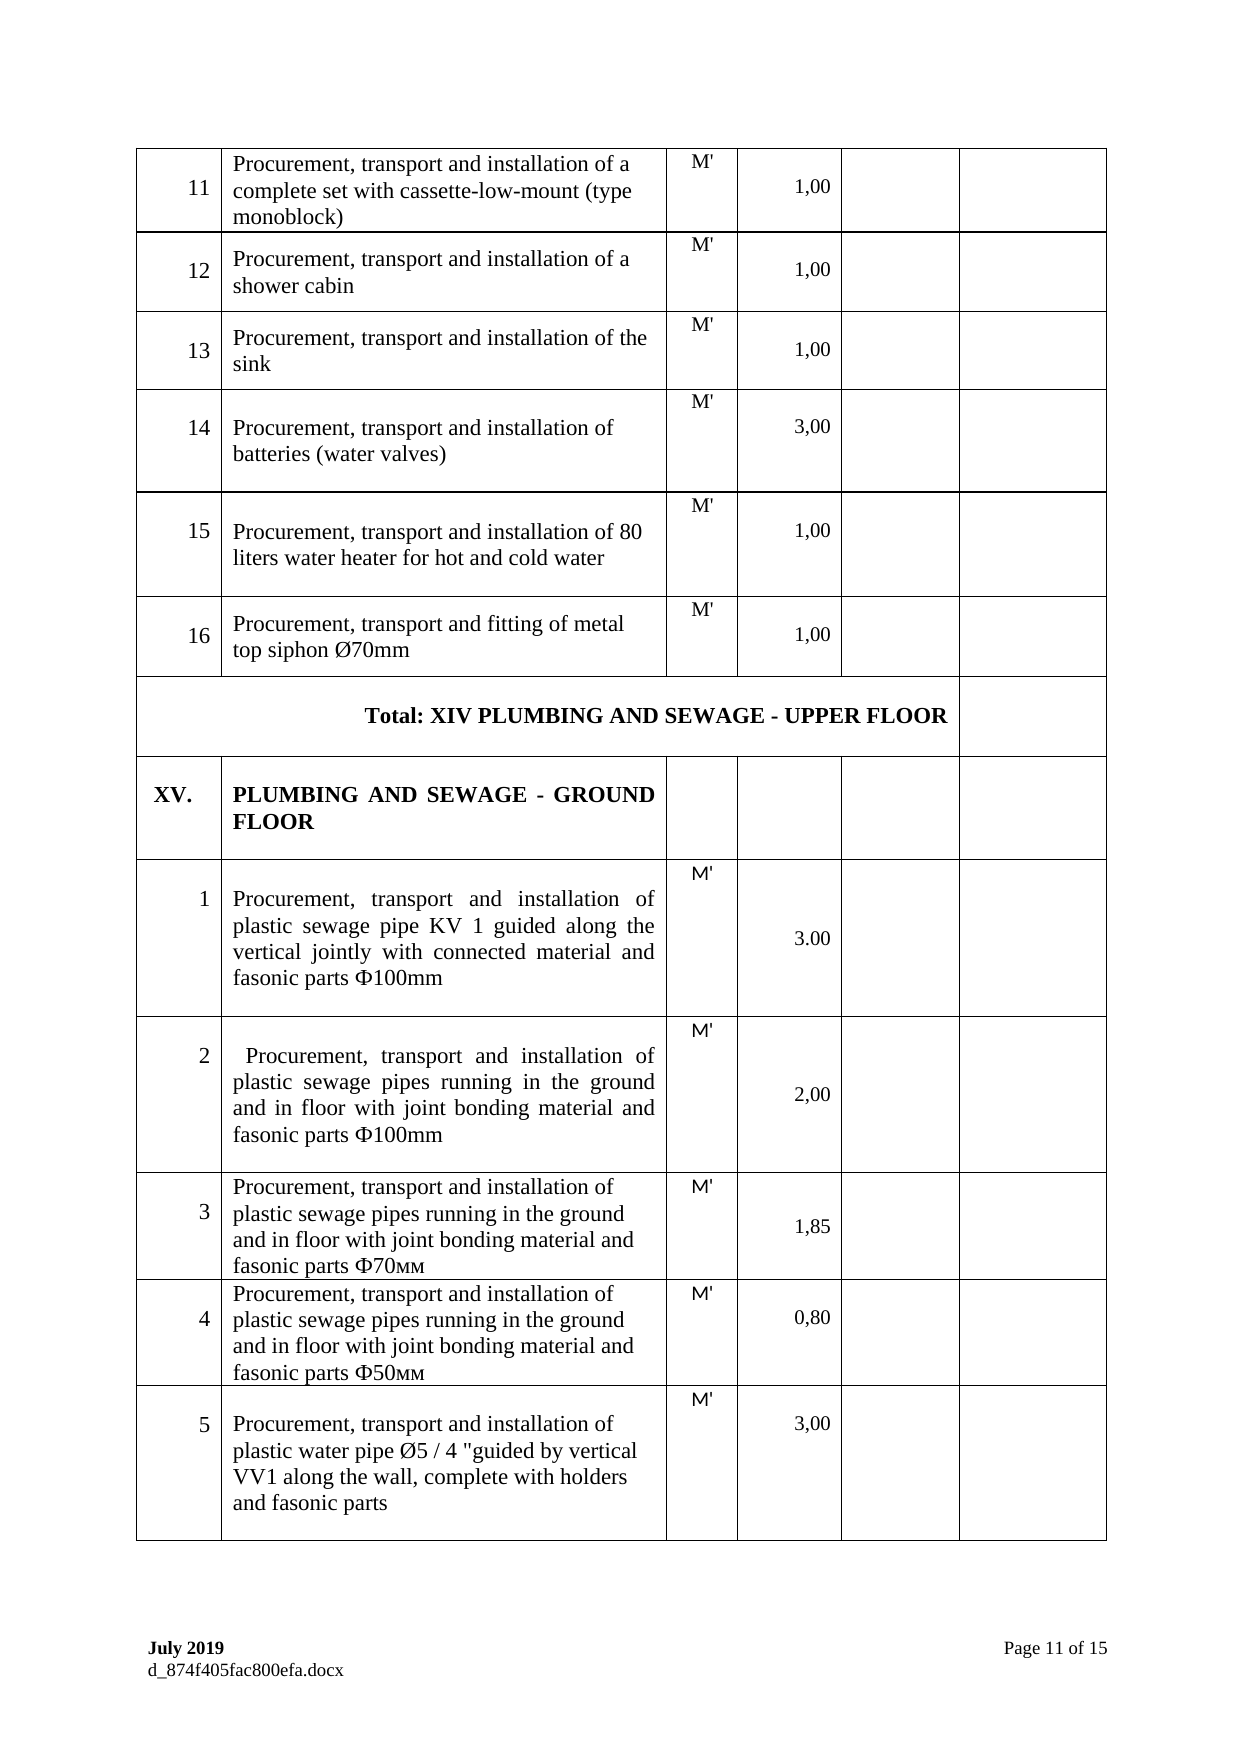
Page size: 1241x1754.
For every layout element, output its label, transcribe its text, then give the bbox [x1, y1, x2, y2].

table_cell 3,00 [738, 390, 841, 491]
table_cell 4 [137, 1280, 221, 1385]
table_cell 2 [137, 1017, 221, 1172]
table_cell [842, 1173, 959, 1279]
table_cell [842, 1280, 959, 1385]
table_cell Procurement, transport and installation of plastic sewage pipes running in the ground and in floor with joint bonding material and fasonic parts Ф100mm [222, 1017, 666, 1172]
table_cell [960, 233, 1106, 311]
table_cell 13 [137, 312, 221, 388]
table_cell Procurement, transport and installation of the sink [222, 312, 666, 388]
table_cell 1,00 [738, 233, 841, 311]
table_cell 0,80 [738, 1280, 841, 1385]
table_cell [960, 860, 1106, 1016]
table_cell M' [667, 312, 737, 388]
table_cell Procurement, transport and installation of a complete set with cassette-low-mount (type monoblock) [222, 149, 666, 231]
table_cell 1,00 [738, 597, 841, 676]
table_cell 1,00 [738, 493, 841, 596]
table_cell [960, 1280, 1106, 1385]
table_cell [842, 860, 959, 1016]
table_cell PLUMBING AND SEWAGE - GROUND FLOOR [222, 757, 666, 859]
table_cell 3.00 [738, 860, 841, 1016]
table_cell [842, 757, 959, 859]
table_cell Procurement, transport and installation of plastic sewage pipes running in the ground and in floor with joint bonding material and fasonic parts Ф50мм [222, 1280, 666, 1385]
table_cell M' [667, 390, 737, 491]
table_cell 3,00 [738, 1386, 841, 1540]
table_cell [842, 312, 959, 388]
table_cell [842, 390, 959, 491]
table_cell [842, 597, 959, 676]
table_cell [960, 390, 1106, 491]
table_cell [960, 312, 1106, 388]
table_cell Procurement, transport and installation of plastic sewage pipes running in the ground and in floor with joint bonding material and fasonic parts Ф70мм [222, 1173, 666, 1279]
table_cell [842, 1017, 959, 1172]
table_cell Procurement, transport and installation of a shower cabin [222, 233, 666, 311]
table_cell 11 [137, 149, 221, 231]
table_cell Procurement, transport and installation of plastic water pipe Ø5 / 4 "guided by vertical VV1 along the wall, complete with holders and fasonic parts [222, 1386, 666, 1540]
table_cell M' [667, 1173, 737, 1279]
table_cell M' [667, 1386, 737, 1540]
table_cell M' [667, 1280, 737, 1385]
table_cell M' [667, 493, 737, 596]
table_cell [842, 1386, 959, 1540]
table_cell [960, 677, 1106, 756]
table_cell [960, 1386, 1106, 1540]
table_cell [960, 493, 1106, 596]
table_cell Procurement, transport and installation of 80 liters water heater for hot and cold water [222, 493, 666, 596]
table_cell 15 [137, 493, 221, 596]
table_cell 1,00 [738, 312, 841, 388]
table_cell [667, 757, 737, 859]
table_cell [842, 493, 959, 596]
table_cell 2,00 [738, 1017, 841, 1172]
table_cell [738, 757, 841, 859]
table_cell [842, 149, 959, 231]
table_cell XV. [137, 757, 221, 859]
table_cell Procurement, transport and installation of batteries (water valves) [222, 390, 666, 491]
table_cell 3 [137, 1173, 221, 1279]
table_cell 5 [137, 1386, 221, 1540]
table_cell M' [667, 1017, 737, 1172]
table_cell [842, 233, 959, 311]
table_cell 12 [137, 233, 221, 311]
table_cell [960, 149, 1106, 231]
table_cell M' [667, 233, 737, 311]
table_cell M' [667, 149, 737, 231]
table_cell Procurement, transport and fitting of metal top siphon Ø70mm [222, 597, 666, 676]
table_cell [960, 597, 1106, 676]
table_cell 1,85 [738, 1173, 841, 1279]
table_cell 1,00 [738, 149, 841, 231]
table_cell 16 [137, 597, 221, 676]
table_cell M' [667, 860, 737, 1016]
table_cell Total: XIV PLUMBING AND SEWAGE - UPPER FLOOR [137, 677, 959, 756]
table_cell 1 [137, 860, 221, 1016]
table_cell Procurement, transport and installation of plastic sewage pipe KV 1 guided along the vertical jointly with connected material and fasonic parts Ф100mm [222, 860, 666, 1016]
table_cell [960, 757, 1106, 859]
table_cell M' [667, 597, 737, 676]
table_cell [960, 1173, 1106, 1279]
table_cell 14 [137, 390, 221, 491]
table_cell [960, 1017, 1106, 1172]
